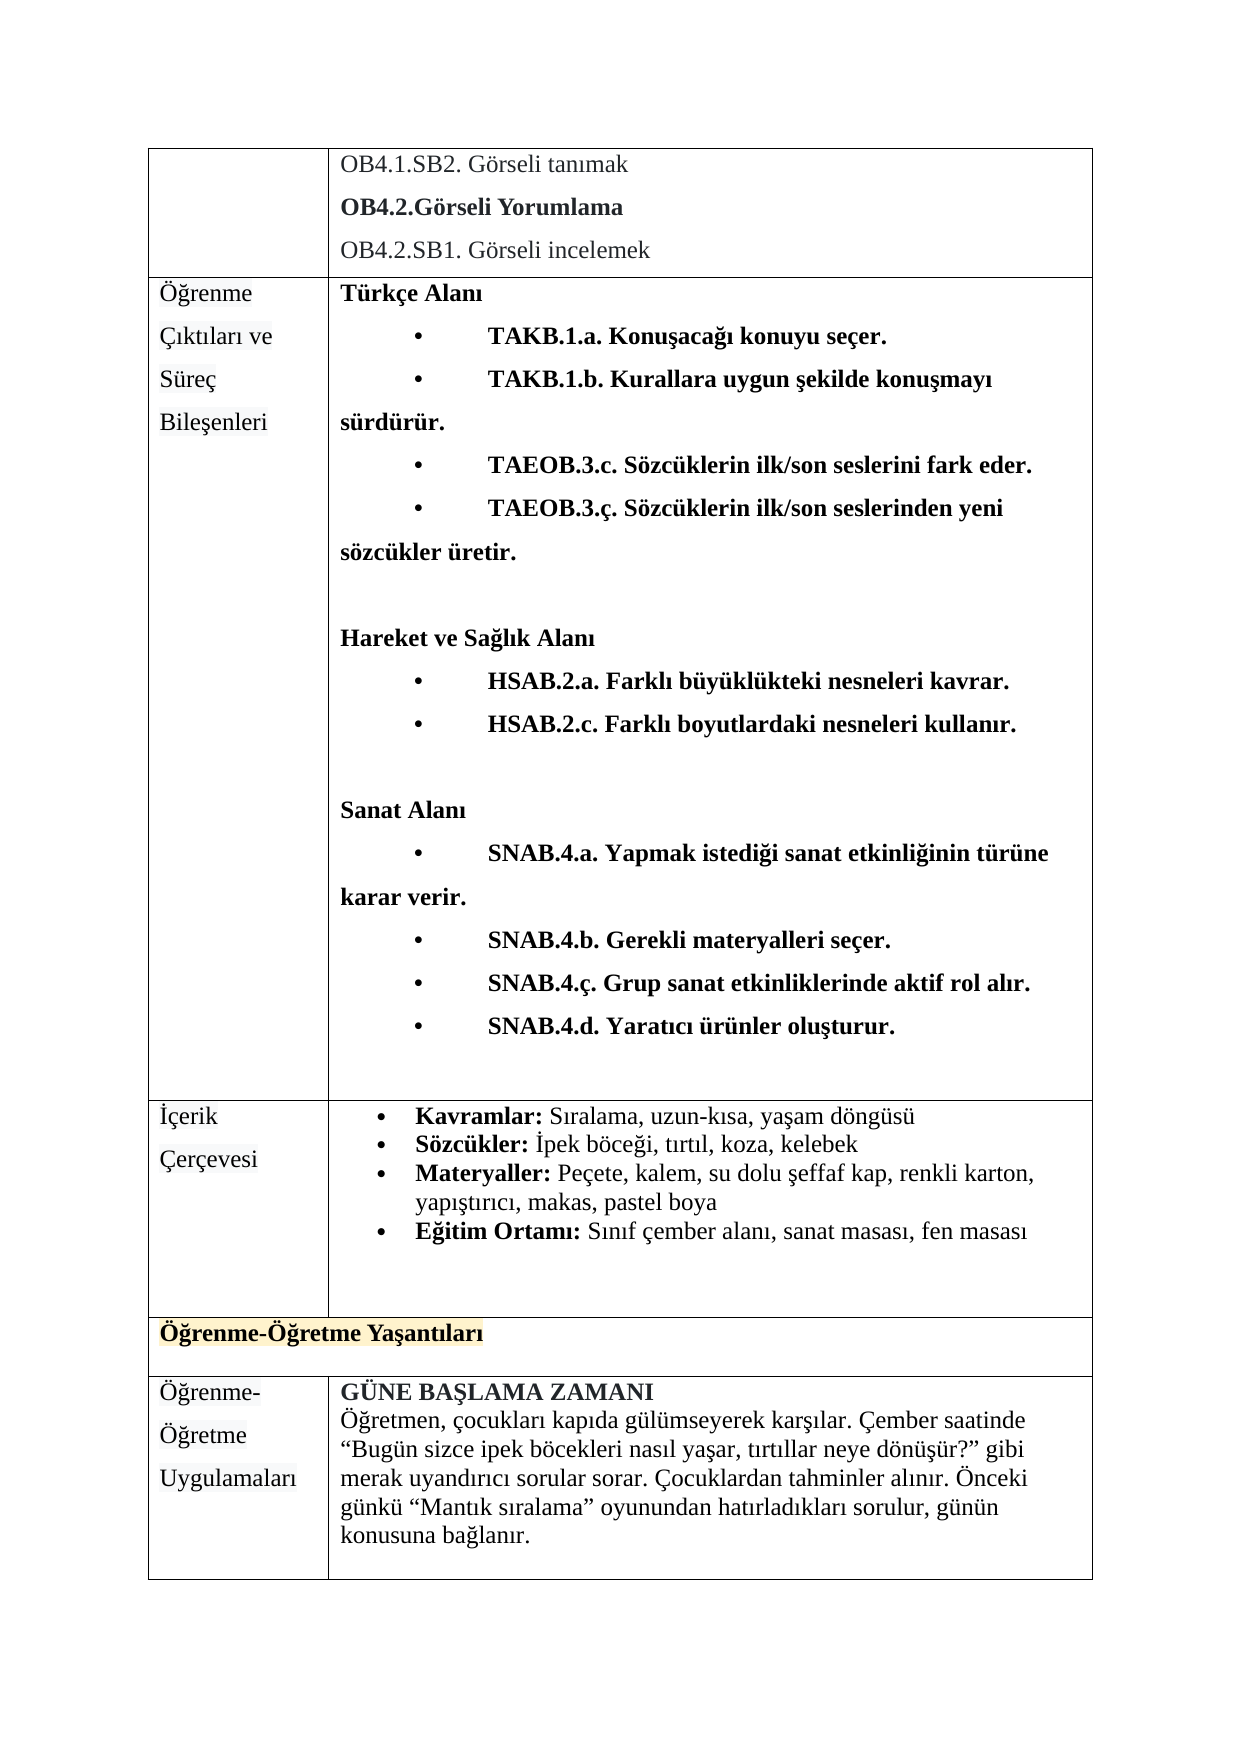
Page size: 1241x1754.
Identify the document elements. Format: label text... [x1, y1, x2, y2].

table_cell Öğrenme Çıktıları ve Süreç Bileşenleri [149, 278, 328, 1100]
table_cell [329, 1377, 1092, 1578]
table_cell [329, 149, 1092, 277]
table_cell Türkçe Alanı • TAKB.1.a. Konuşacağı konuyu seçer. • TAKB.1.b. Kurallara uygun şekilde konuşmayı sürdürür. • TAEOB.3.c. Sözcüklerin ilk/son seslerini fark eder. • TAEOB.3.ç. Sözcüklerin ilk/son seslerinden yeni sözcükler üretir. Hareket ve Sağlık Alanı • HSAB.2.a. Farklı büyüklükteki nesneleri kavrar. • HSAB.2.c. Farklı boyutlardaki nesneleri kullanır. Sanat Alanı • SNAB.4.a. Yapmak istediği sanat etkinliğinin türüne karar verir. • SNAB.4.b. Gerekli materyalleri seçer. • SNAB.4.ç. Grup sanat etkinliklerinde aktif rol alır. • SNAB.4.d. Yaratıcı ürünler oluşturur. [329, 278, 1092, 1100]
table_cell Kavramlar: Sıralama, uzun-kısa, yaşam döngüsü Sözcükler: İpek böceği, tırtıl, koza, kelebek Materyaller: Peçete, kalem, su dolu şeffaf kap, renkli karton, yapıştırıcı, makas, pastel boya Eğitim Ortamı: Sınıf çember alanı, sanat masası, fen masası [329, 1101, 1092, 1317]
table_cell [149, 1377, 328, 1578]
table_cell İçerik Çerçevesi [149, 1101, 328, 1317]
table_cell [149, 149, 328, 277]
table_cell Öğrenme-Öğretme Yaşantıları [149, 1318, 1092, 1376]
